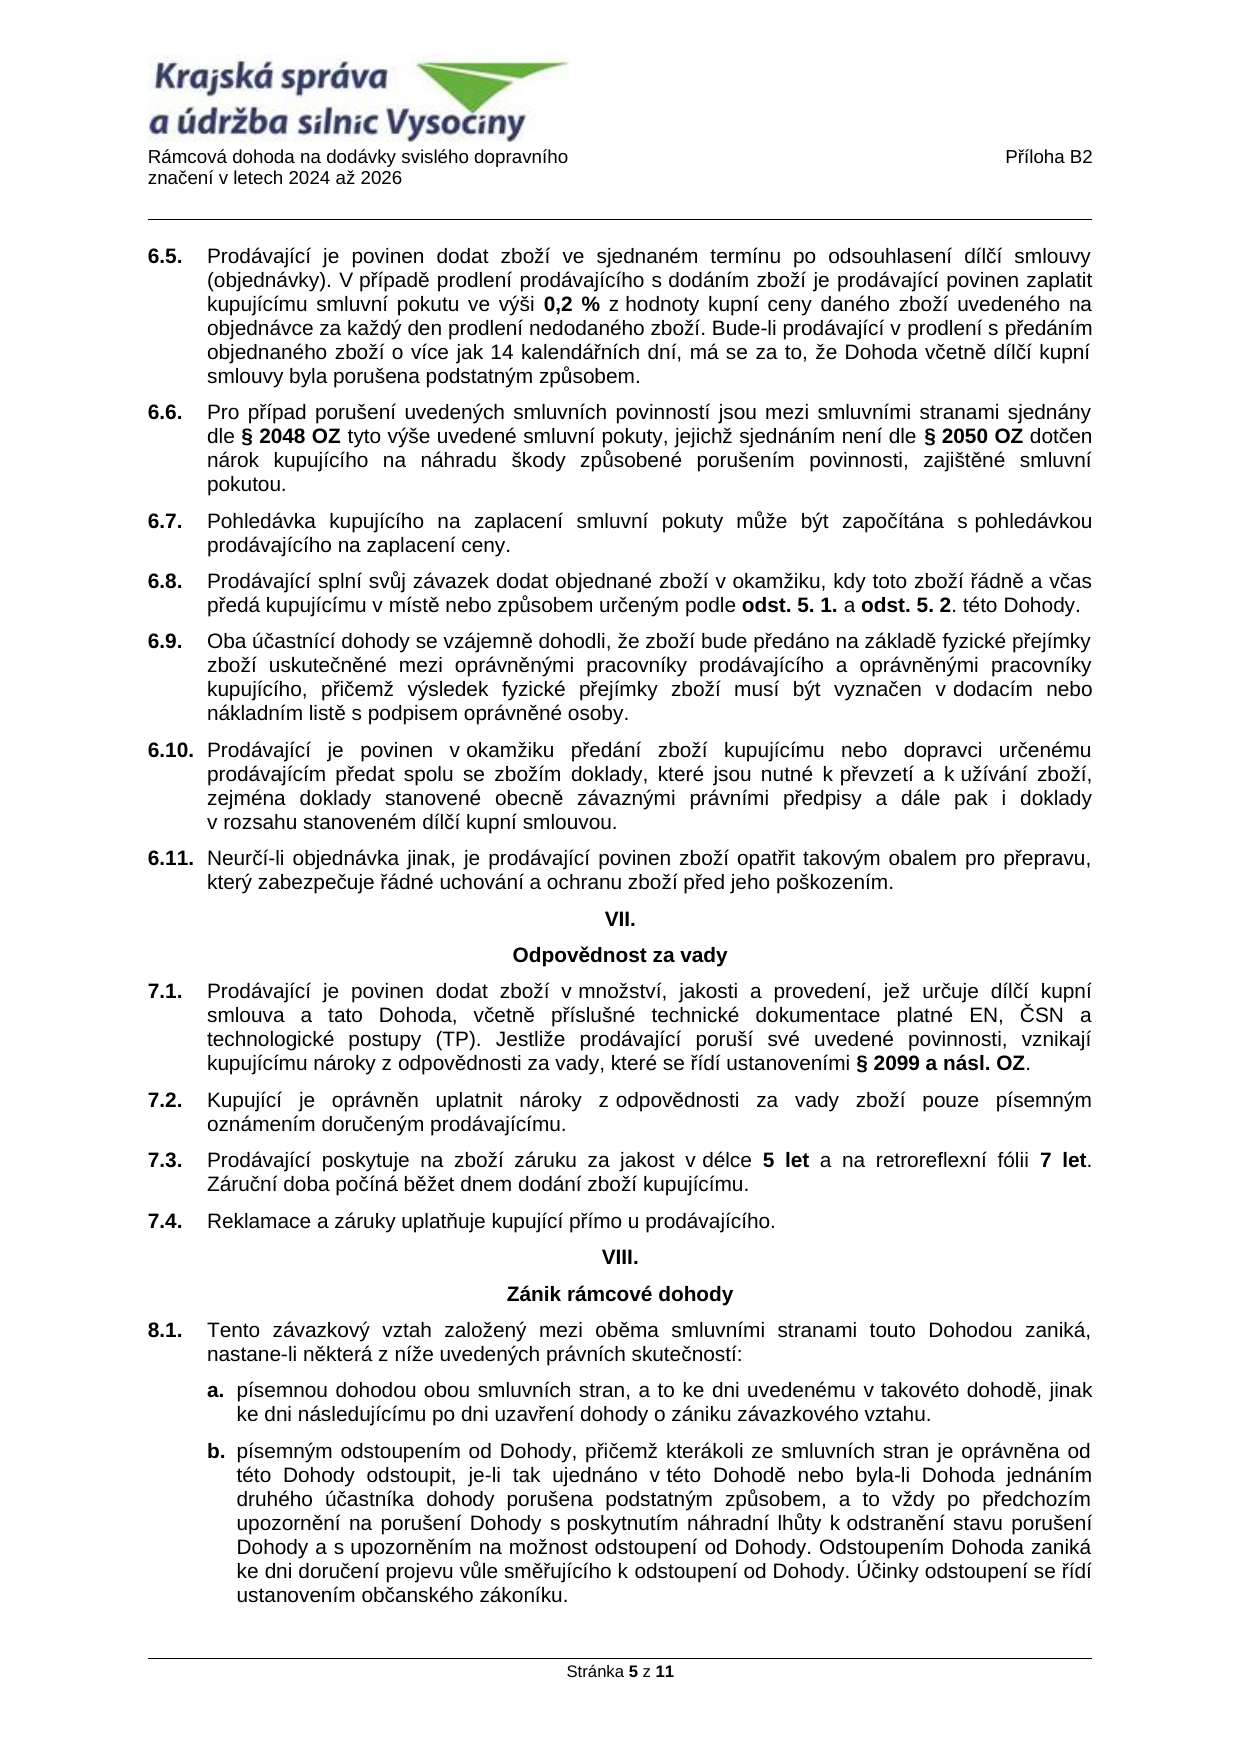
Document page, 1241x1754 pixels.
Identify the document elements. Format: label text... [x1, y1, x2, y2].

text Odpovědnost za vady [148, 943, 1092, 967]
list Prodávající je povinen v okamžiku předání zboží kupujícímu nebo dopravci určenému prodávajícím předat spolu se zbožím doklady, které jsou nutné k převzetí a k užívání zboží, zejména doklady stanovené obecně závaznými právními předpisy a dále pak i doklady v rozsahu stanoveném dílčí kupní smlouvou. [148, 738, 1092, 833]
list Kupující je oprávněn uplatnit nároky z odpovědnosti za vady zboží pouze písemným oznámením doručeným prodávajícímu. [148, 1088, 1092, 1136]
text Zánik rámcové dohody [148, 1281, 1092, 1305]
text VIII. [148, 1245, 1092, 1269]
list písemnou dohodou obou smluvních stran, a to ke dni uvedenému v takovéto dohodě, jinak ke dni následujícímu po dni uzavření dohody o zániku závazkového vztahu. [207, 1378, 1092, 1426]
list Oba účastnící dohody se vzájemně dohodli, že zboží bude předáno na základě fyzické přejímky zboží uskutečněné mezi oprávněnými pracovníky prodávajícího a oprávněnými pracovníky kupujícího, přičemž výsledek fyzické přejímky zboží musí být vyznačen v dodacím nebo nákladním listě s podpisem oprávněné osoby. [148, 629, 1092, 725]
text VII. [148, 906, 1092, 930]
list Prodávající splní svůj závazek dodat objednané zboží v okamžiku, kdy toto zboží řádně a včas předá kupujícímu v místě nebo způsobem určeným podle odst. 5. 1. a odst. 5. 2. této Dohody. [148, 569, 1092, 617]
list Tento závazkový vztah založený mezi oběma smluvními stranami touto Dohodou zaniká, nastane-li některá z níže uvedených právních skutečností: [148, 1318, 1092, 1366]
list Neurčí-li objednávka jinak, je prodávající povinen zboží opatřit takovým obalem pro přepravu, který zabezpečuje řádné uchování a ochranu zboží před jeho poškozením. [148, 846, 1092, 894]
list písemným odstoupením od Dohody, přičemž kterákoli ze smluvních stran je oprávněna od této Dohody odstoupit, je-li tak ujednáno v této Dohodě nebo byla-li Dohoda jednáním druhého účastníka dohody porušena podstatným způsobem, a to vždy po předchozím upozornění na porušení Dohody s poskytnutím náhradní lhůty k odstranění stavu porušení Dohody a s upozorněním na možnost odstoupení od Dohody. Odstoupením Dohoda zaniká ke dni doručení projevu vůle směřujícího k odstoupení od Dohody. Účinky odstoupení se řídí ustanovením občanského zákoníku. [207, 1439, 1092, 1606]
list Prodávající je povinen dodat zboží v množství, jakosti a provedení, jež určuje dílčí kupní smlouva a tato Dohoda, včetně příslušné technické dokumentace platné EN, ČSN a technologické postupy (TP). Jestliže prodávající poruší své uvedené povinnosti, vznikají kupujícímu nároky z odpovědnosti za vady, které se řídí ustanoveními § 2099 a násl. OZ. [148, 979, 1092, 1075]
list Prodávající je povinen dodat zboží ve sjednaném termínu po odsouhlasení dílčí smlouvy (objednávky). V případě prodlení prodávajícího s dodáním zboží je prodávající povinen zaplatit kupujícímu smluvní pokutu ve výši 0,2 % z hodnoty kupní ceny daného zboží uvedeného na objednávce za každý den prodlení nedodaného zboží. Bude-li prodávající v prodlení s předáním objednaného zboží o více jak 14 kalendářních dní, má se za to, že Dohoda včetně dílčí kupní smlouvy byla porušena podstatným způsobem. [148, 244, 1092, 388]
list Pohledávka kupujícího na zaplacení smluvní pokuty může být započítána s pohledávkou prodávajícího na zaplacení ceny. [148, 508, 1092, 556]
list Reklamace a záruky uplatňuje kupující přímo u prodávajícího. [148, 1208, 1092, 1232]
list Prodávající poskytuje na zboží záruku za jakost v délce 5 let a na retroreflexní fólii 7 let. Záruční doba počíná běžet dnem dodání zboží kupujícímu. [148, 1148, 1092, 1196]
list Pro případ porušení uvedených smluvních povinností jsou mezi smluvními stranami sjednány dle § 2048 OZ tyto výše uvedené smluvní pokuty, jejichž sjednáním není dle § 2050 OZ dotčen nárok kupujícího na náhradu škody způsobené porušením povinnosti, zajištěné smluvní pokutou. [148, 400, 1092, 496]
picture [147, 54, 569, 145]
